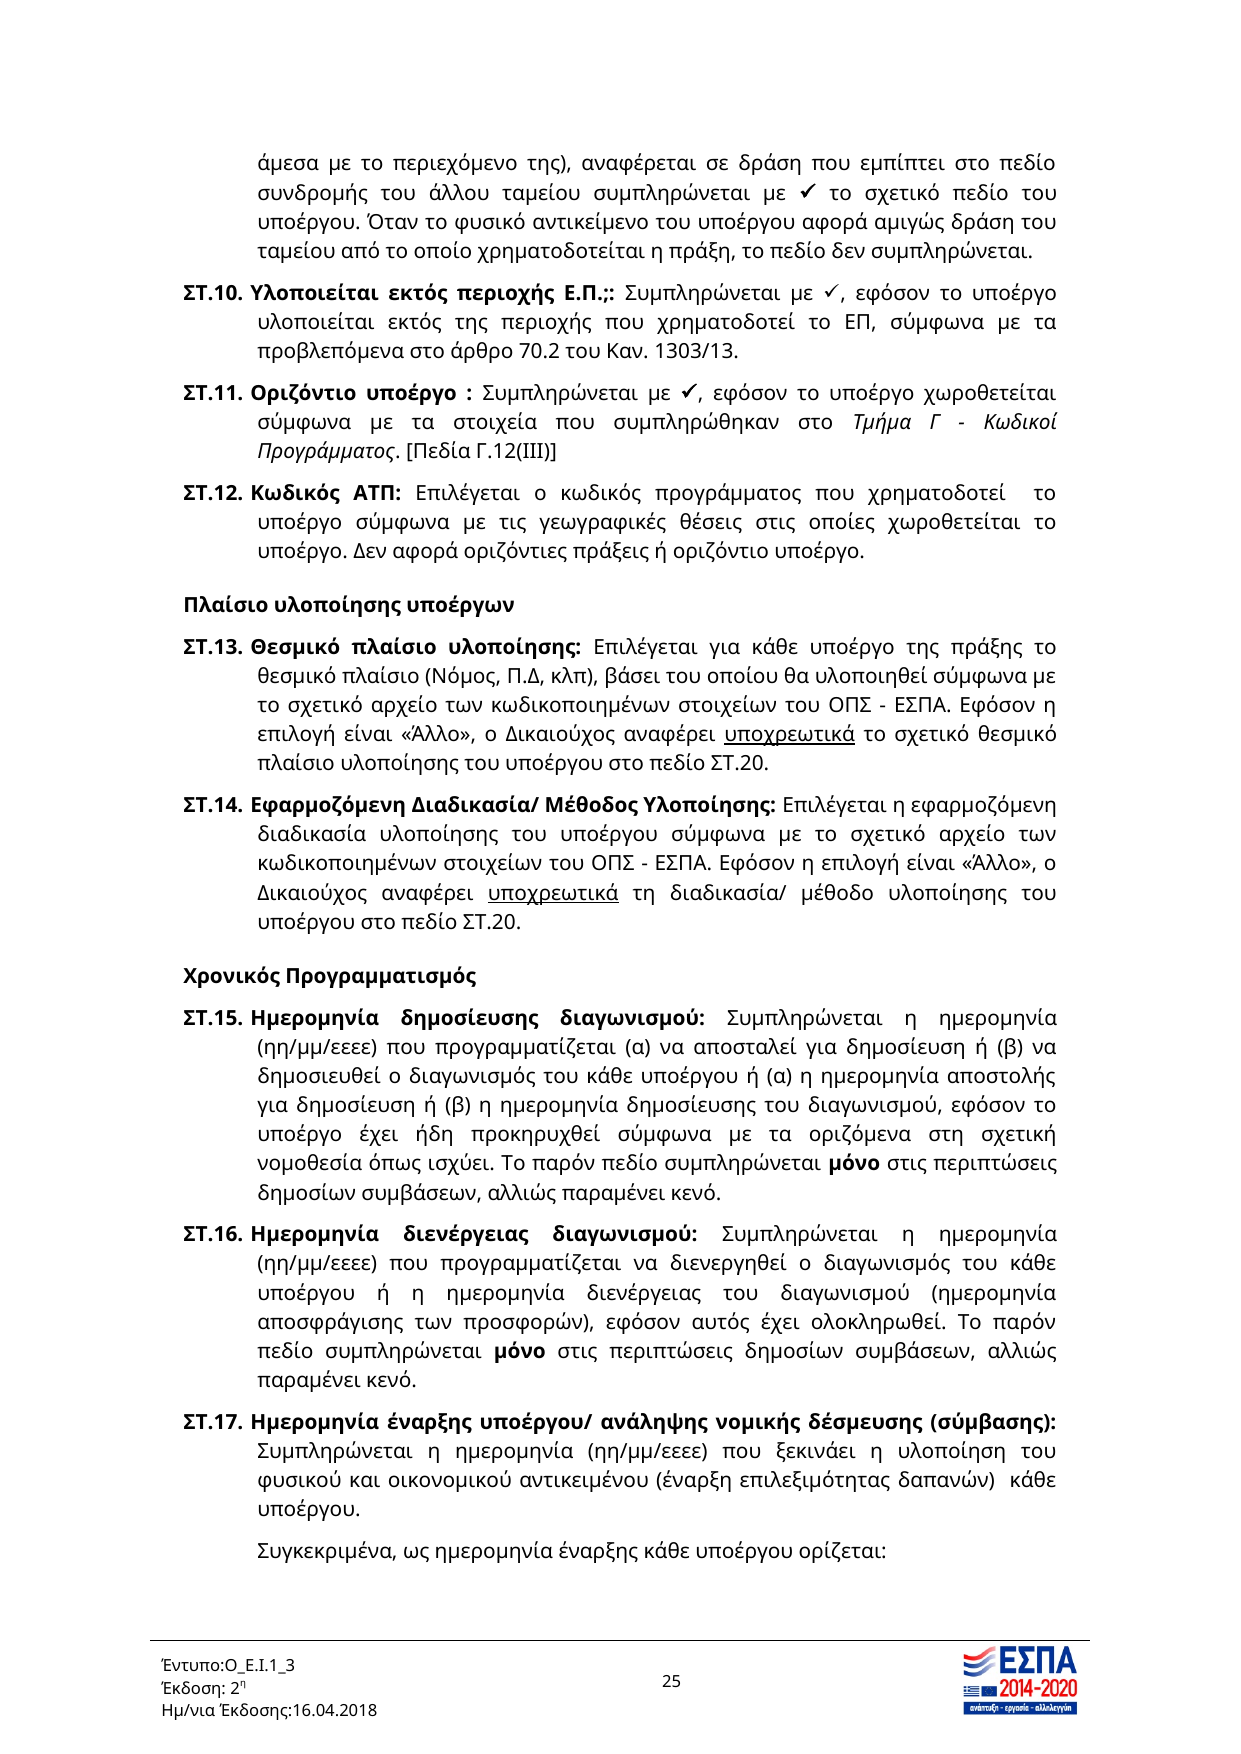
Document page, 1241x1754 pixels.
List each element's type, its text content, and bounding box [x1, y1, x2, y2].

list Υλοποιείται εκτός περιοχής Ε.Π.;: Συμπληρώνεται με , εφόσον το υποέργο υλοποιείται εκτός της περιοχής που χρηματοδοτεί το ΕΠ, σύμφωνα με τα προβλεπόμενα στο άρθρο 70.2 του Καν. 1303/13. [183, 277, 1057, 364]
text Πλαίσιο υλοποίησης υποέργων [183, 589, 1057, 618]
list Ημερομηνία διενέργειας διαγωνισμού: Συμπληρώνεται η ημερομηνία (ηη/μμ/εεεε) που προγραμματίζεται να διενεργηθεί ο διαγωνισμός του κάθε υποέργου ή η ημερομηνία διενέργειας του διαγωνισμού (ημερομηνία αποσφράγισης των προσφορών), εφόσον αυτός έχει ολοκληρωθεί. Το παρόν πεδίο συμπληρώνεται μόνο στις περιπτώσεις δημοσίων συμβάσεων, αλλιώς παραμένει κενό. [183, 1218, 1057, 1393]
list Ημερομηνία δημοσίευσης διαγωνισμού: Συμπληρώνεται η ημερομηνία (ηη/μμ/εεεε) που προγραμματίζεται (α) να αποσταλεί για δημοσίευση ή (β) να δημοσιευθεί ο διαγωνισμός του κάθε υποέργου ή (α) η ημερομηνία αποστολής για δημοσίευση ή (β) η ημερομηνία δημοσίευσης του διαγωνισμού, εφόσον το υποέργο έχει ήδη προκηρυχθεί σύμφωνα με τα οριζόμενα στη σχετική νομοθεσία όπως ισχύει. Το παρόν πεδίο συμπληρώνεται μόνο στις περιπτώσεις δημοσίων συμβάσεων, αλλιώς παραμένει κενό. [183, 1002, 1057, 1206]
list Εφαρμοζόμενη Διαδικασία/ Μέθοδος Υλοποίησης: Επιλέγεται η εφαρμοζόμενη διαδικασία υλοποίησης του υποέργου σύμφωνα με το σχετικό αρχείο των κωδικοποιημένων στοιχείων του ΟΠΣ - ΕΣΠΑ. Εφόσον η επιλογή είναι «Άλλο», ο Δικαιούχος αναφέρει υποχρεωτικά τη διαδικασία/ μέθοδο υλοποίησης του υποέργου στο πεδίο ΣΤ.20. [183, 789, 1057, 935]
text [257, 148, 1057, 264]
list Θεσμικό πλαίσιο υλοποίησης: Επιλέγεται για κάθε υποέργο της πράξης το θεσμικό πλαίσιο (Νόμος, Π.Δ, κλπ), βάσει του οποίου θα υλοποιηθεί σύμφωνα με το σχετικό αρχείο των κωδικοποιημένων στοιχείων του ΟΠΣ - ΕΣΠΑ. Εφόσον η επιλογή είναι «Άλλο», ο Δικαιούχος αναφέρει υποχρεωτικά το σχετικό θεσμικό πλαίσιο υλοποίησης του υποέργου στο πεδίο ΣΤ.20. [183, 631, 1057, 777]
list Ημερομηνία έναρξης υποέργου/ ανάληψης νομικής δέσμευσης (σύμβασης): Συμπληρώνεται η ημερομηνία (ηη/μμ/εεεε) που ξεκινάει η υλοποίηση του φυσικού και οικονομικού αντικειμένου (έναρξη επιλεξιμότητας δαπανών) κάθε υποέργου. [183, 1406, 1057, 1523]
picture [960, 1644, 1080, 1716]
text Χρονικός Προγραμματισμός [183, 960, 1057, 989]
list Οριζόντιο υποέργο : Συμπληρώνεται με , εφόσον το υποέργο χωροθετείται σύμφωνα με τα στοιχεία που συμπληρώθηκαν στο Τμήμα Γ - Κωδικοί Προγράμματος. [Πεδία Γ.12(ΙΙΙ)] [183, 377, 1057, 464]
list Κωδικός ΑΤΠ: Επιλέγεται ο κωδικός προγράμματος που χρηματοδοτεί το υποέργο σύμφωνα με τις γεωγραφικές θέσεις στις οποίες χωροθετείται το υποέργο. Δεν αφορά οριζόντιες πράξεις ή οριζόντιο υποέργο. [183, 477, 1057, 564]
text Συγκεκριμένα, ως ημερομηνία έναρξης κάθε υποέργου ορίζεται: [257, 1535, 1057, 1564]
